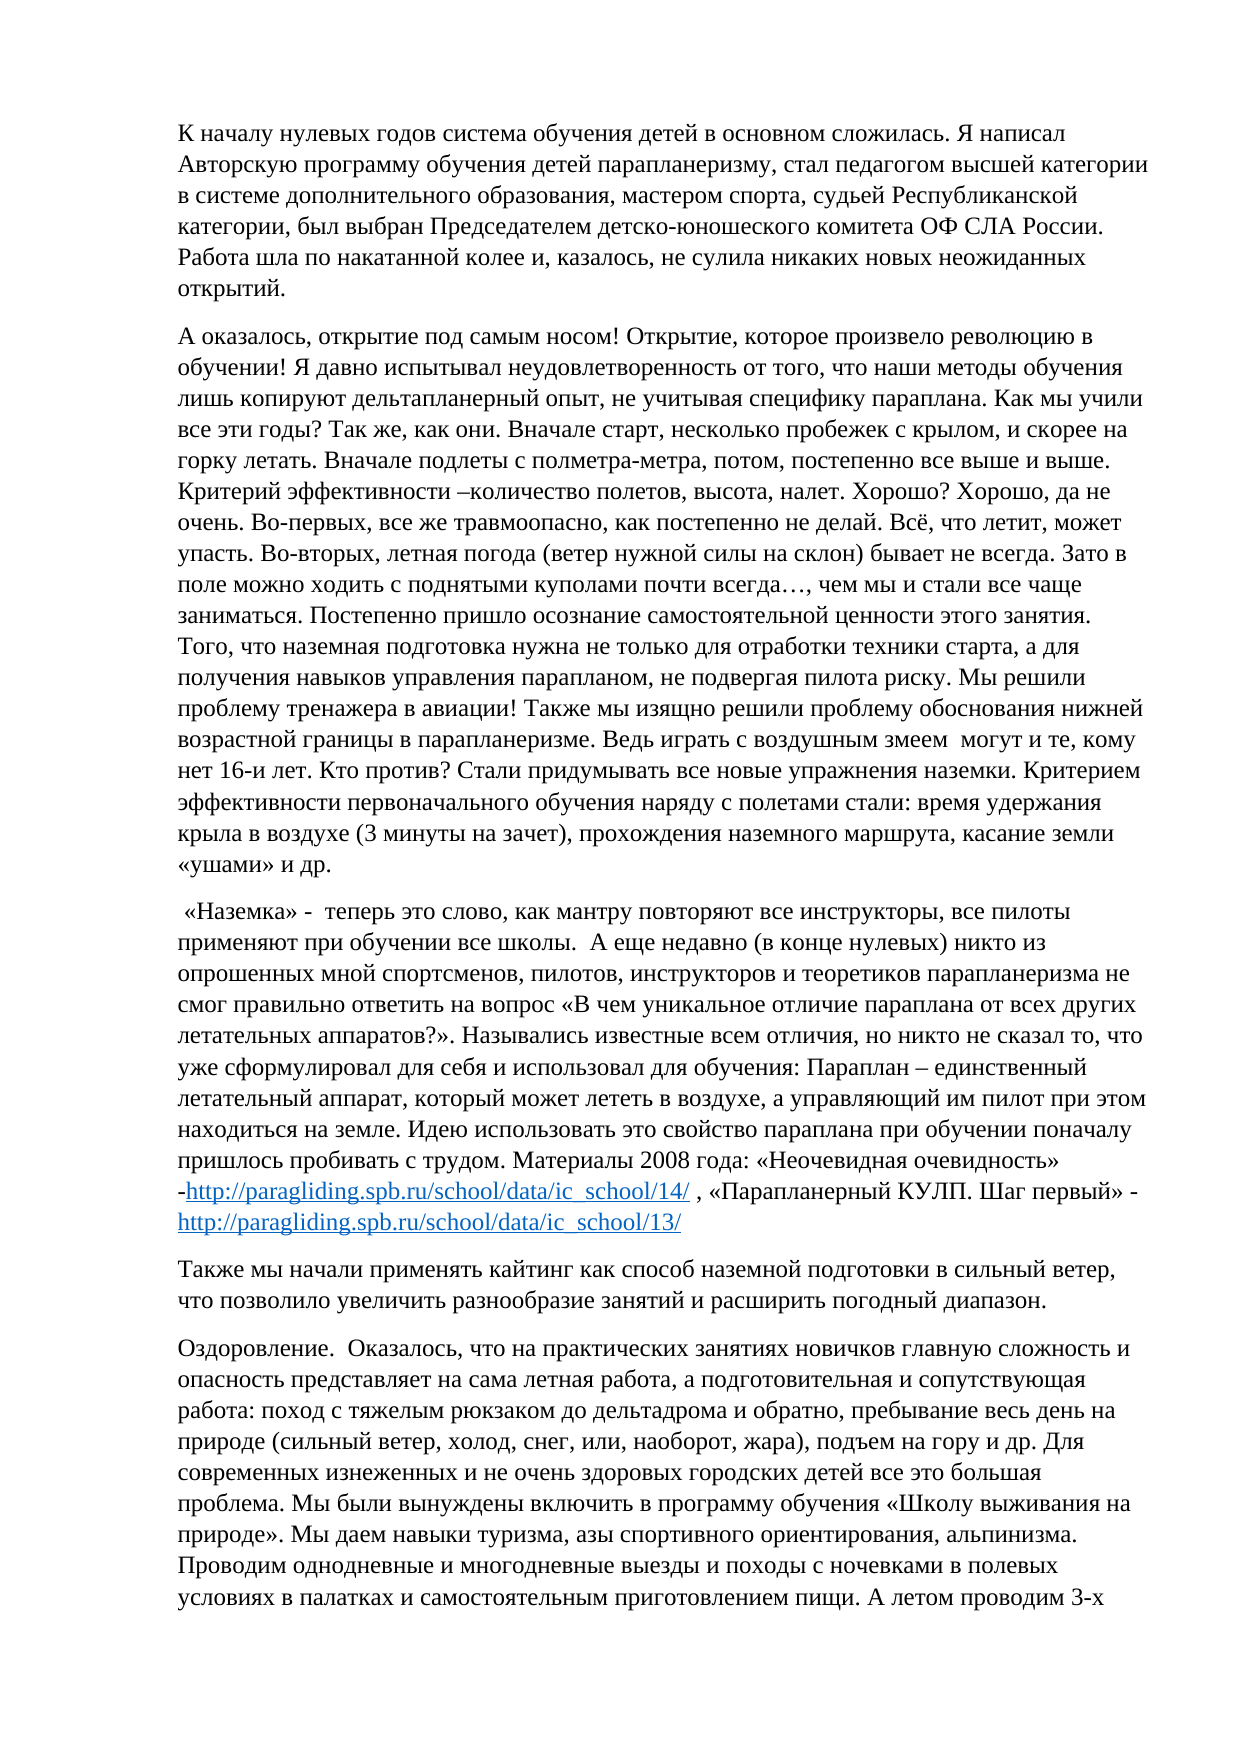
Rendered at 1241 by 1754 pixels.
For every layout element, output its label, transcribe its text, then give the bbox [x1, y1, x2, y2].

text А оказалось, открытие под самым носом! Открытие, которое произвело революцию в обучении! Я давно испытывал неудовлетворенность от того, что наши методы обучения лишь копируют дельтапланерный опыт, не учитывая специфику параплана. Как мы учили все эти годы? Так же, как они. Вначале старт, несколько пробежек с крылом, и скорее на горку летать. Вначале подлеты с полметра-метра, потом, постепенно все выше и выше. Критерий эффективности –количество полетов, высота, налет. Хорошо? Хорошо, да не очень. Во-первых, все же травмоопасно, как постепенно не делай. Всё, что летит, может упасть. Во-вторых, летная погода (ветер нужной силы на склон) бывает не всегда. Зато в поле можно ходить с поднятыми куполами почти всегда…, чем мы и стали все чаще заниматься. Постепенно пришло осознание самостоятельной ценности этого занятия. Того, что наземная подготовка нужна не только для отработки техники старта, а для получения навыков управления парапланом, не подвергая пилота риску. Мы решили проблему тренажера в авиации! Также мы изящно решили проблему обоснования нижней возрастной границы в парапланеризме. Ведь играть с воздушным змеем могут и те, кому нет 16-и лет. Кто против? Стали придумывать все новые упражнения наземки. Критерием эффективности первоначального обучения наряду с полетами стали: время удержания крыла в воздухе (3 минуты на зачет), прохождения наземного маршрута, касание земли «ушами» и др. [177, 321, 1152, 877]
text Также мы начали применять кайтинг как способ наземной подготовки в сильный ветер, что позволило увеличить разнообразие занятий и расширить погодный диапазон. [177, 1254, 1152, 1314]
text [177, 1333, 1152, 1610]
text К началу нулевых годов система обучения детей в основном сложилась. Я написал Авторскую программу обучения детей парапланеризму, стал педагогом высшей категории в системе дополнительного образования, мастером спорта, судьей Республиканской категории, был выбран Председателем детско-юношеского комитета ОФ СЛА России. Работа шла по накатанной колее и, казалось, не сулила никаких новых неожиданных открытий. [177, 118, 1152, 302]
text «Наземка» - теперь это слово, как мантру повторяют все инструкторы, все пилоты применяют при обучении все школы. А еще недавно (в конце нулевых) никто из опрошенных мной спортсменов, пилотов, инструкторов и теоретиков парапланеризма не смог правильно ответить на вопрос «В чем уникальное отличие параплана от всех других летательных аппаратов?». Назывались известные всем отличия, но никто не сказал то, что уже сформулировал для себя и использовал для обучения: Параплан – единственный летательный аппарат, который может лететь в воздухе, а управляющий им пилот при этом находиться на земле. Идею использовать это свойство параплана при обучении поначалу пришлось пробивать с трудом. Материалы 2008 года: «Неочевидная очевидность» -http://paragliding.spb.ru/school/data/ic_school/14/ , «Парапланерный КУЛП. Шаг первый» - http://paragliding.spb.ru/school/data/ic_school/13/ [177, 896, 1152, 1236]
